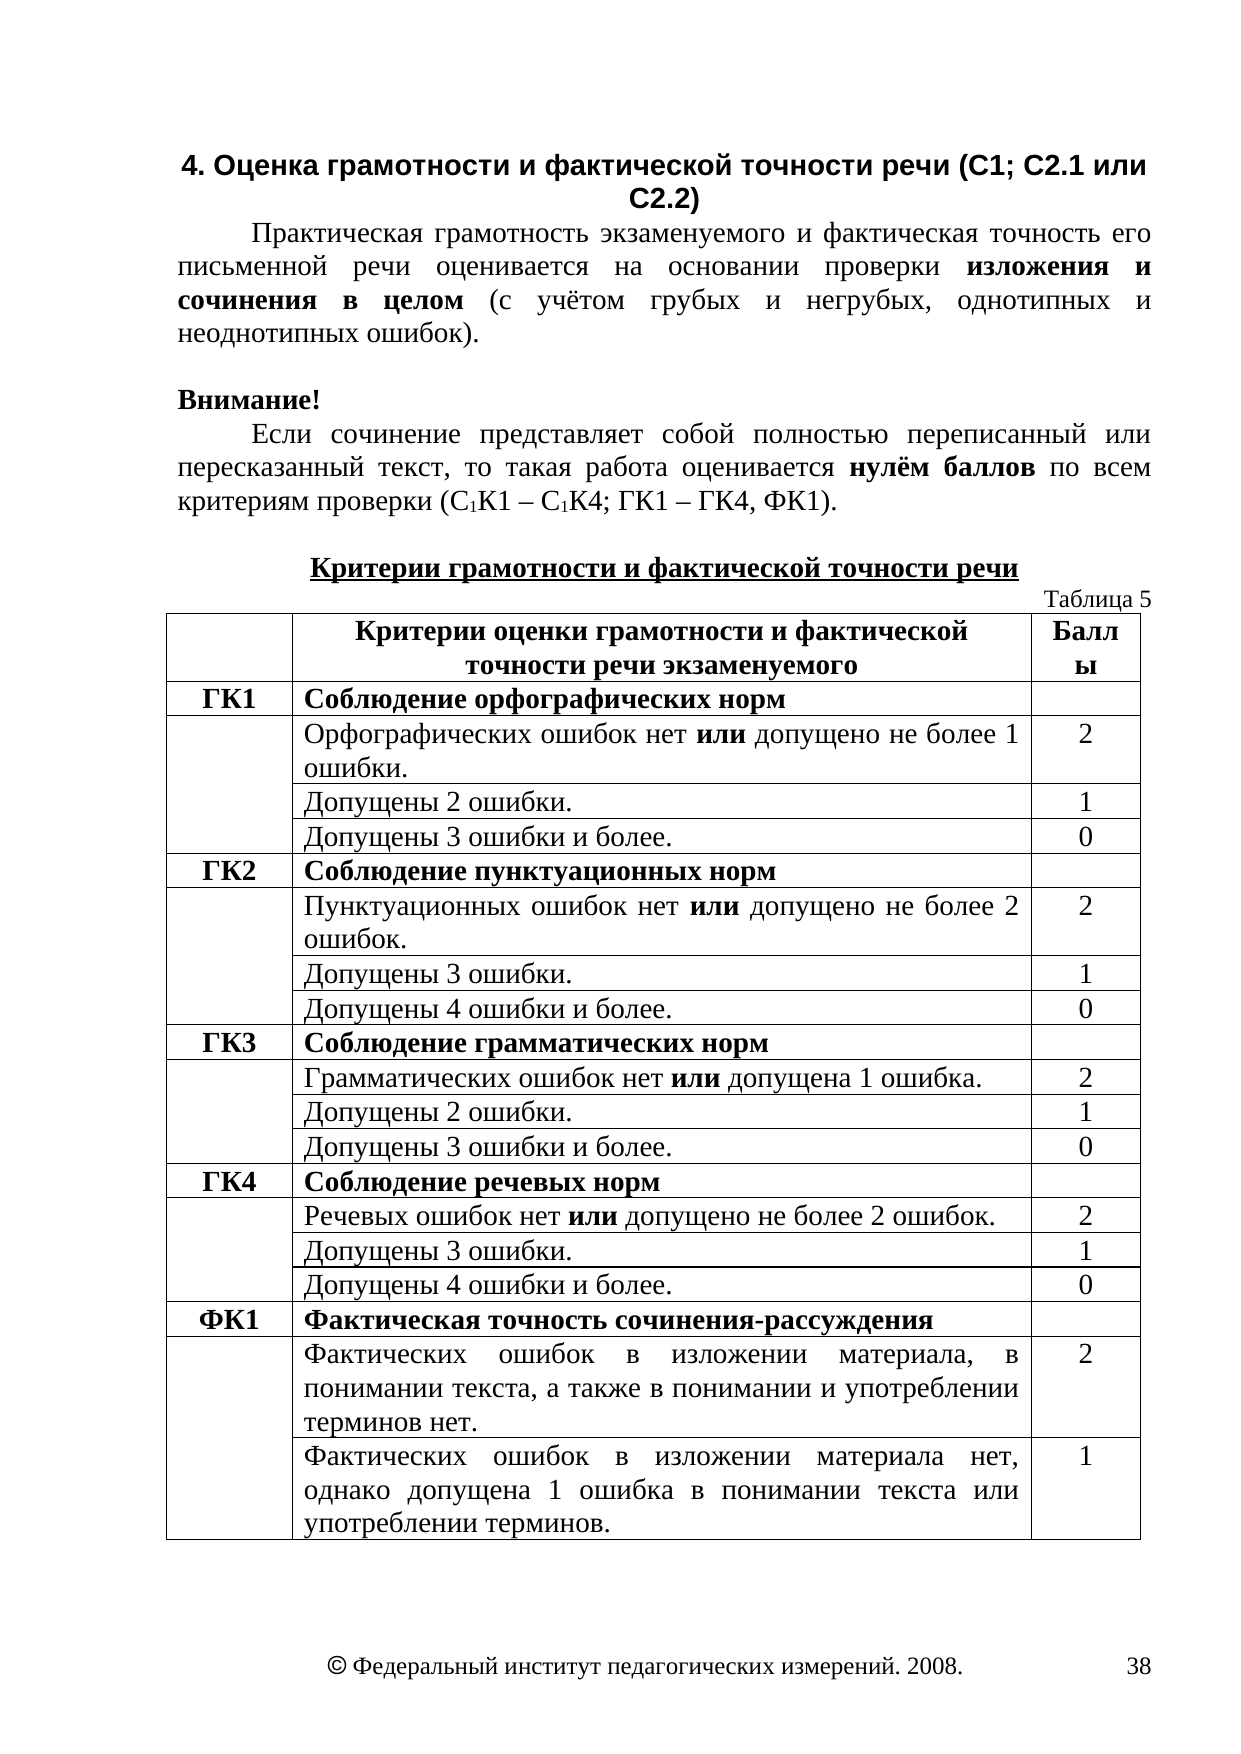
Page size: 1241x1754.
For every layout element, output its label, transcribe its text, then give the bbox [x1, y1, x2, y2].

table_cell 1 [1032, 784, 1140, 818]
table_cell 0 [1032, 1129, 1140, 1163]
table_cell [167, 1198, 292, 1301]
table_cell ФК1 [167, 1302, 292, 1336]
table_cell Допущены 3 ошибки и более. [293, 1129, 1031, 1163]
table_cell Допущены 4 ошибки и более. [293, 991, 1031, 1024]
text Если сочинение представляет собой полностью переписанный или пересказанный текст, то такая работа оценивается нулём баллов по всем критериям проверки (С1К1 – С1К4; ГК1 – ГК4, ФК1). [177, 416, 1152, 517]
table_cell Допущены 3 ошибки и более. [293, 819, 1031, 852]
table_cell Допущены 2 ошибки. [293, 784, 1031, 818]
table_cell 1 [1032, 956, 1140, 990]
table_cell Допущены 3 ошибки. [293, 1233, 1031, 1266]
table_cell Пунктуационных ошибок нет или допущено не более 2 ошибок. [293, 888, 1031, 955]
table_cell 2 [1032, 1337, 1140, 1437]
table_cell Соблюдение пунктуационных норм [293, 854, 1031, 887]
table_cell Орфографических ошибок нет или допущено не более 1 ошибки. [293, 716, 1031, 783]
table_cell Допущены 2 ошибки. [293, 1095, 1031, 1128]
table_cell ГК4 [167, 1164, 292, 1197]
table_cell [1032, 1302, 1140, 1336]
subtitle 4. Оценка грамотности и фактической точности речи (С1; С2.1 или С2.2) [177, 148, 1152, 215]
table_cell 2 [1032, 1060, 1140, 1093]
text Практическая грамотность экзаменуемого и фактическая точность его письменной речи оценивается на основании проверки изложения и сочинения в целом (с учётом грубых и негрубых, однотипных и неоднотипных ошибок). [177, 215, 1152, 349]
table_cell Соблюдение орфографических норм [293, 682, 1031, 715]
table_cell Фактических ошибок в изложении материала, в понимании текста, а также в понимании и употреблении терминов нет. [293, 1337, 1031, 1437]
table_cell Фактическая точность сочинения-рассуждения [293, 1302, 1031, 1336]
table_cell 1 [1032, 1233, 1140, 1266]
table_cell Соблюдение речевых норм [293, 1164, 1031, 1197]
table_cell 2 [1032, 716, 1140, 783]
table_cell Грамматических ошибок нет или допущена 1 ошибка. [293, 1060, 1031, 1093]
text Таблица 5 [173, 584, 1152, 612]
table_cell ГК1 [167, 682, 292, 715]
table_cell Фактических ошибок в изложении материала нет, однако допущена 1 ошибка в понимании текста или употреблении терминов. [293, 1438, 1031, 1539]
table_cell 2 [1032, 1198, 1140, 1232]
table_cell Речевых ошибок нет или допущено не более 2 ошибок. [293, 1198, 1031, 1232]
table_cell 0 [1032, 1268, 1140, 1301]
table_cell [1032, 854, 1140, 887]
table_cell Допущены 4 ошибки и более. [293, 1268, 1031, 1301]
table_cell 0 [1032, 819, 1140, 852]
table_cell Допущены 3 ошибки. [293, 956, 1031, 990]
table_cell [167, 1060, 292, 1163]
table_cell 1 [1032, 1095, 1140, 1128]
table_cell [1032, 1025, 1140, 1059]
table_cell [1032, 1164, 1140, 1197]
table_cell Соблюдение грамматических норм [293, 1025, 1031, 1059]
table_cell 1 [1032, 1438, 1140, 1539]
table_cell 0 [1032, 991, 1140, 1024]
table_cell [167, 888, 292, 1024]
table_cell [167, 1337, 292, 1539]
table_cell ГК2 [167, 854, 292, 887]
table_header [167, 614, 292, 681]
table_cell ГК3 [167, 1025, 292, 1059]
table_header Баллы [1032, 614, 1140, 681]
table_cell [167, 716, 292, 852]
table_header Критерии оценки грамотности и фактической точности речи экзаменуемого [293, 614, 1031, 681]
text Критерии грамотности и фактической точности речи [173, 550, 1152, 584]
subtitle Внимание! [177, 382, 1152, 416]
table_cell [1032, 682, 1140, 715]
table_cell 2 [1032, 888, 1140, 955]
